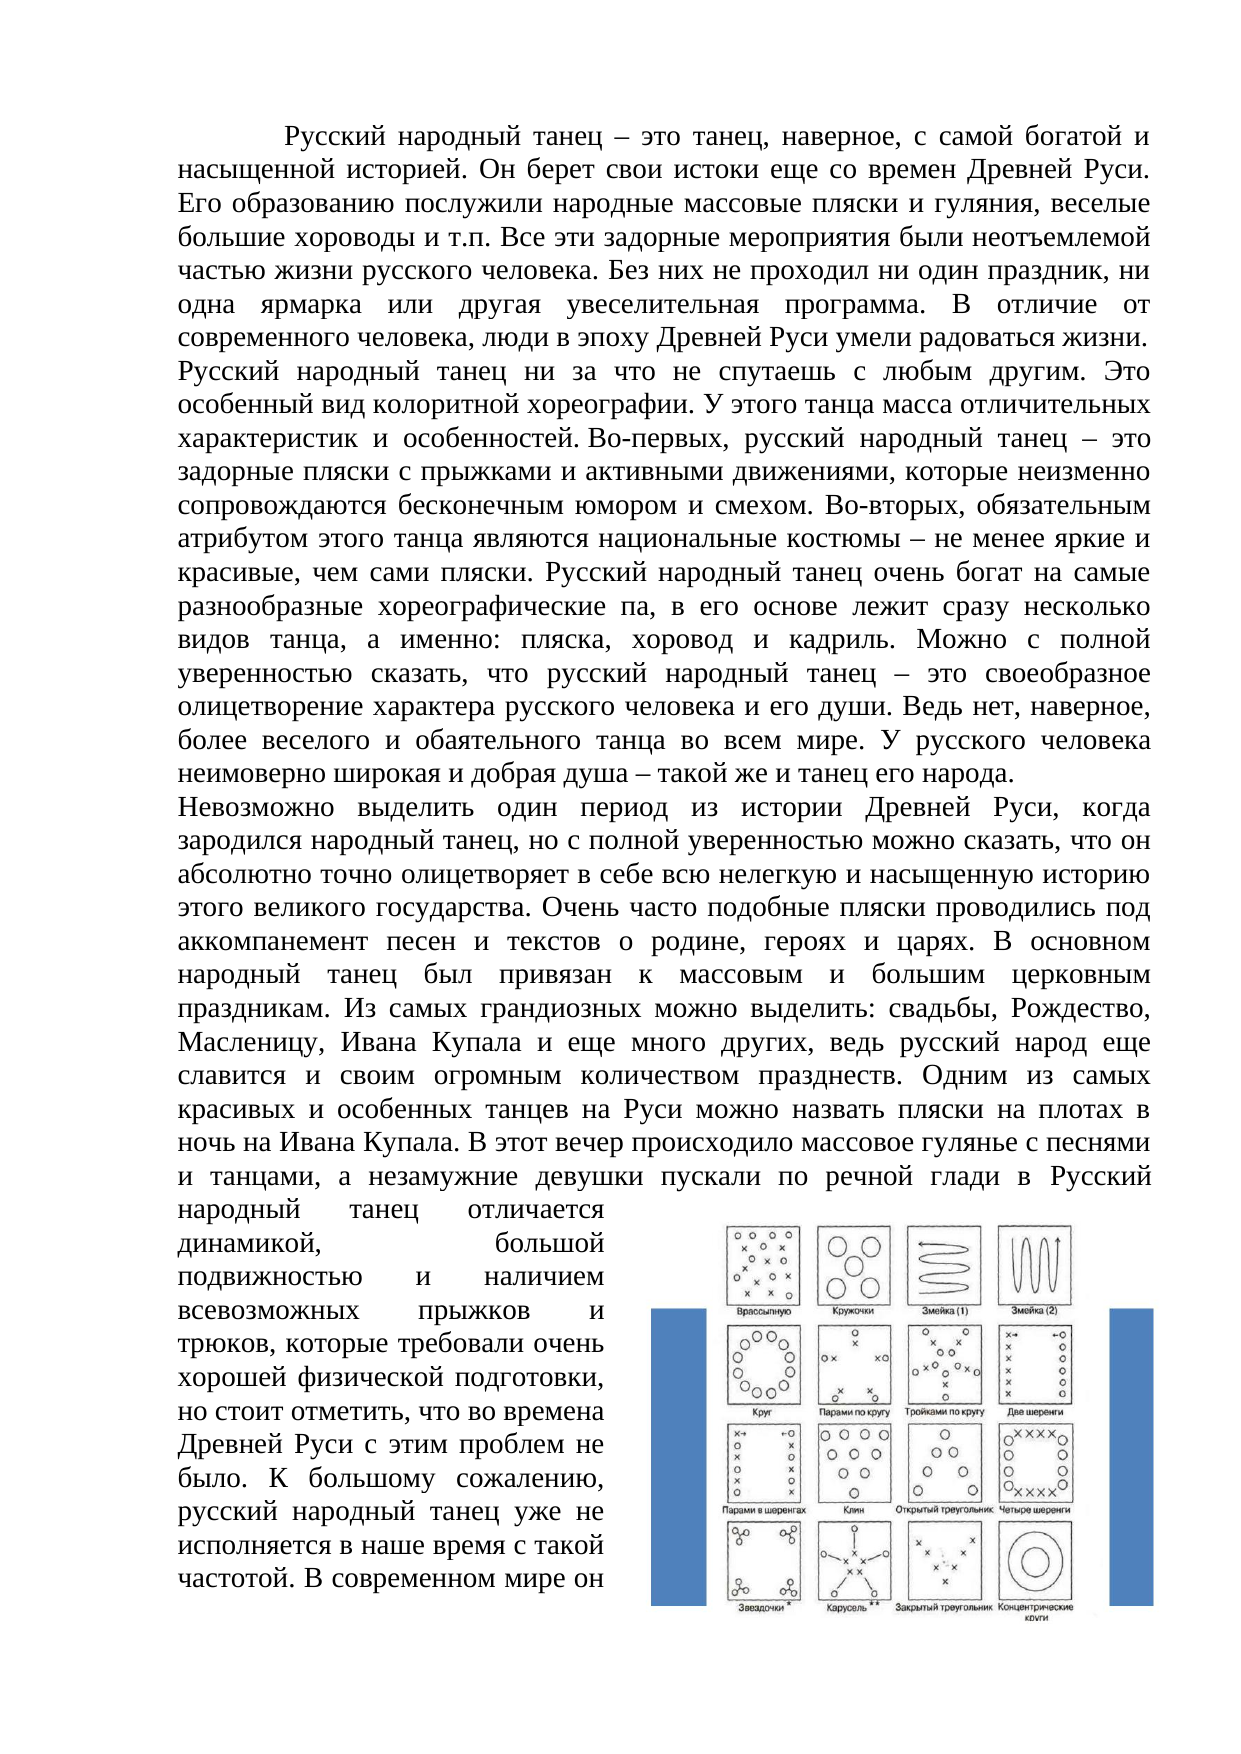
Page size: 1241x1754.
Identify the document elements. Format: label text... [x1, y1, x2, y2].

text Русский народный танец ни за что не спутаешь с любым другим. Это особенный вид колоритной хореографии. У этого танца масса отличительных характеристик и особенностей. Во-первых, русский народный танец – это задорные пляски с прыжками и активными движениями, которые неизменно сопровождаются бесконечным юмором и смехом. Во-вторых, обязательным атрибутом этого танца являются национальные костюмы – не менее яркие и красивые, чем сами пляски. Русский народный танец очень богат на самые разнообразные хореографические па, в его основе лежит сразу несколько видов танца, а именно: пляска, хоровод и кадриль. Можно с полной уверенностью сказать, что русский народный танец – это своеобразное олицетворение характера русского человека и его души. Ведь нет, наверное, более веселого и обаятельного танца во всем мире. У русского человека неимоверно широкая и добрая душа – такой же и танец его народа. [177, 353, 1152, 789]
picture [623, 1203, 1181, 1654]
